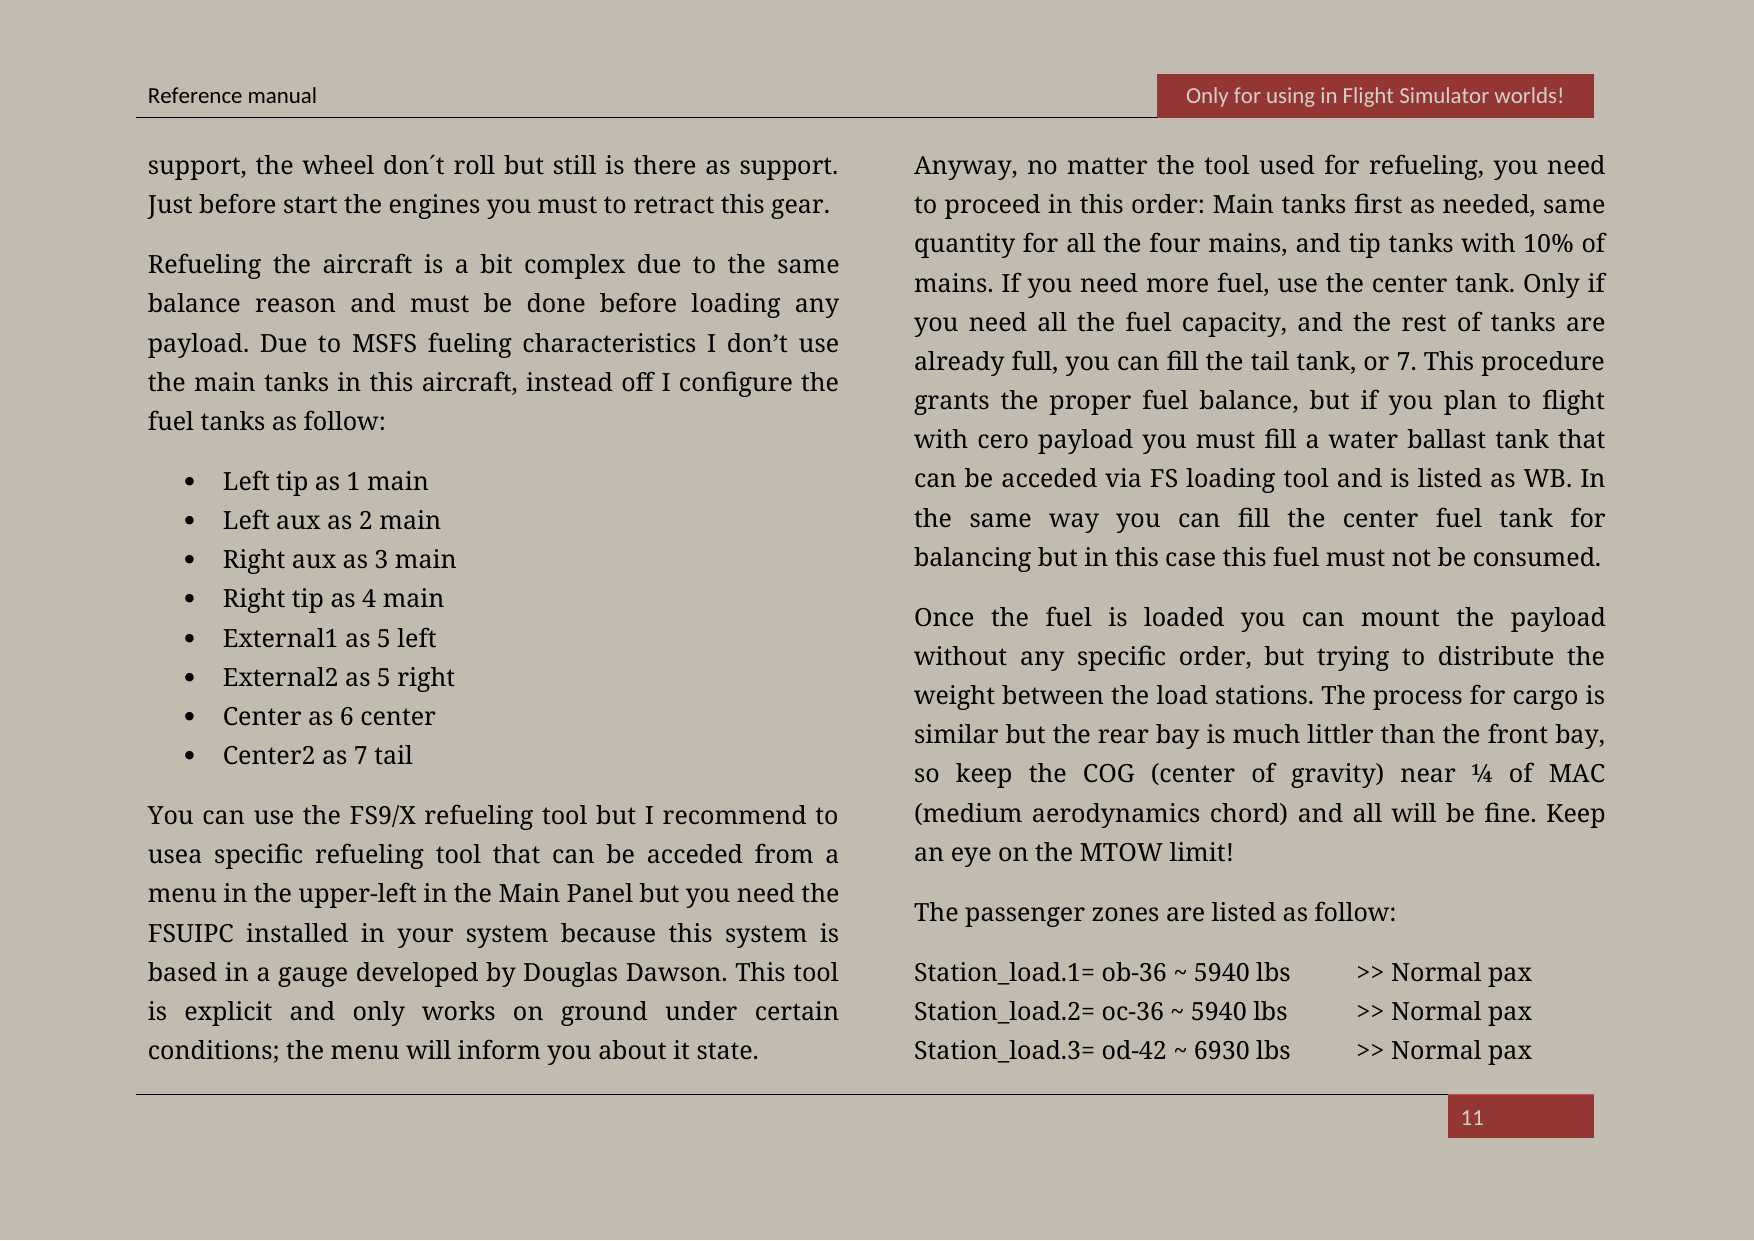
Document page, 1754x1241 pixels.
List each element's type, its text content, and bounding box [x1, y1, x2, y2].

list External1 as 5 left [185, 620, 840, 654]
list Right tip as 4 main [185, 581, 840, 615]
text Refueling the aircraft is a bit complex due to the same balance reason and must be done before loading any payload. Due to MSFS fueling characteristics I don’t use the main tanks in this aircraft, instead off I configure the fuel tanks as follow: [148, 247, 840, 438]
text The passenger zones are listed as follow: [914, 894, 1606, 928]
text Anyway, no matter the tool used for refueling, you need to proceed in this order: Main tanks first as needed, same quantity for all the four mains, and tip tanks with 10% of mains. If you need more fuel, use the center tank. Only if you need all the fuel capacity, and the rest of tanks are already full, you can fill the tail tank, or 7. This procedure grants the proper fuel balance, but if you plan to flight with cero payload you must fill a water ballast tank that can be acceded via FS loading tool and is listed as WB. In the same way you can fill the center fuel tank for balancing but in this case this fuel must not be consumed. [914, 148, 1606, 573]
text You can use the FS9/X refueling tool but I recommend to usea specific refueling tool that can be acceded from a menu in the upper-left in the Main Panel but you need the FSUIPC installed in your system because this system is based in a gauge developed by Douglas Dawson. This tool is explicit and only works on ground under certain conditions; the menu will inform you about it state. [148, 798, 840, 1067]
list Right aux as 3 main [185, 542, 840, 576]
text Once the fuel is loaded you can mount the payload without any specific order, but trying to distribute the weight between the load stations. The process for cargo is similar but the rear bay is much littler than the front bay, so keep the COG (center of gravity) near ¼ of MAC (medium aerodynamics chord) and all will be fine. Keep an eye on the MTOW limit! [914, 599, 1606, 868]
list Left tip as 1 main [185, 463, 840, 498]
list Left aux as 2 main [185, 503, 840, 537]
list Center as 6 center [185, 698, 840, 733]
list External2 as 5 right [185, 659, 840, 693]
list Center2 as 7 tail [185, 738, 840, 772]
